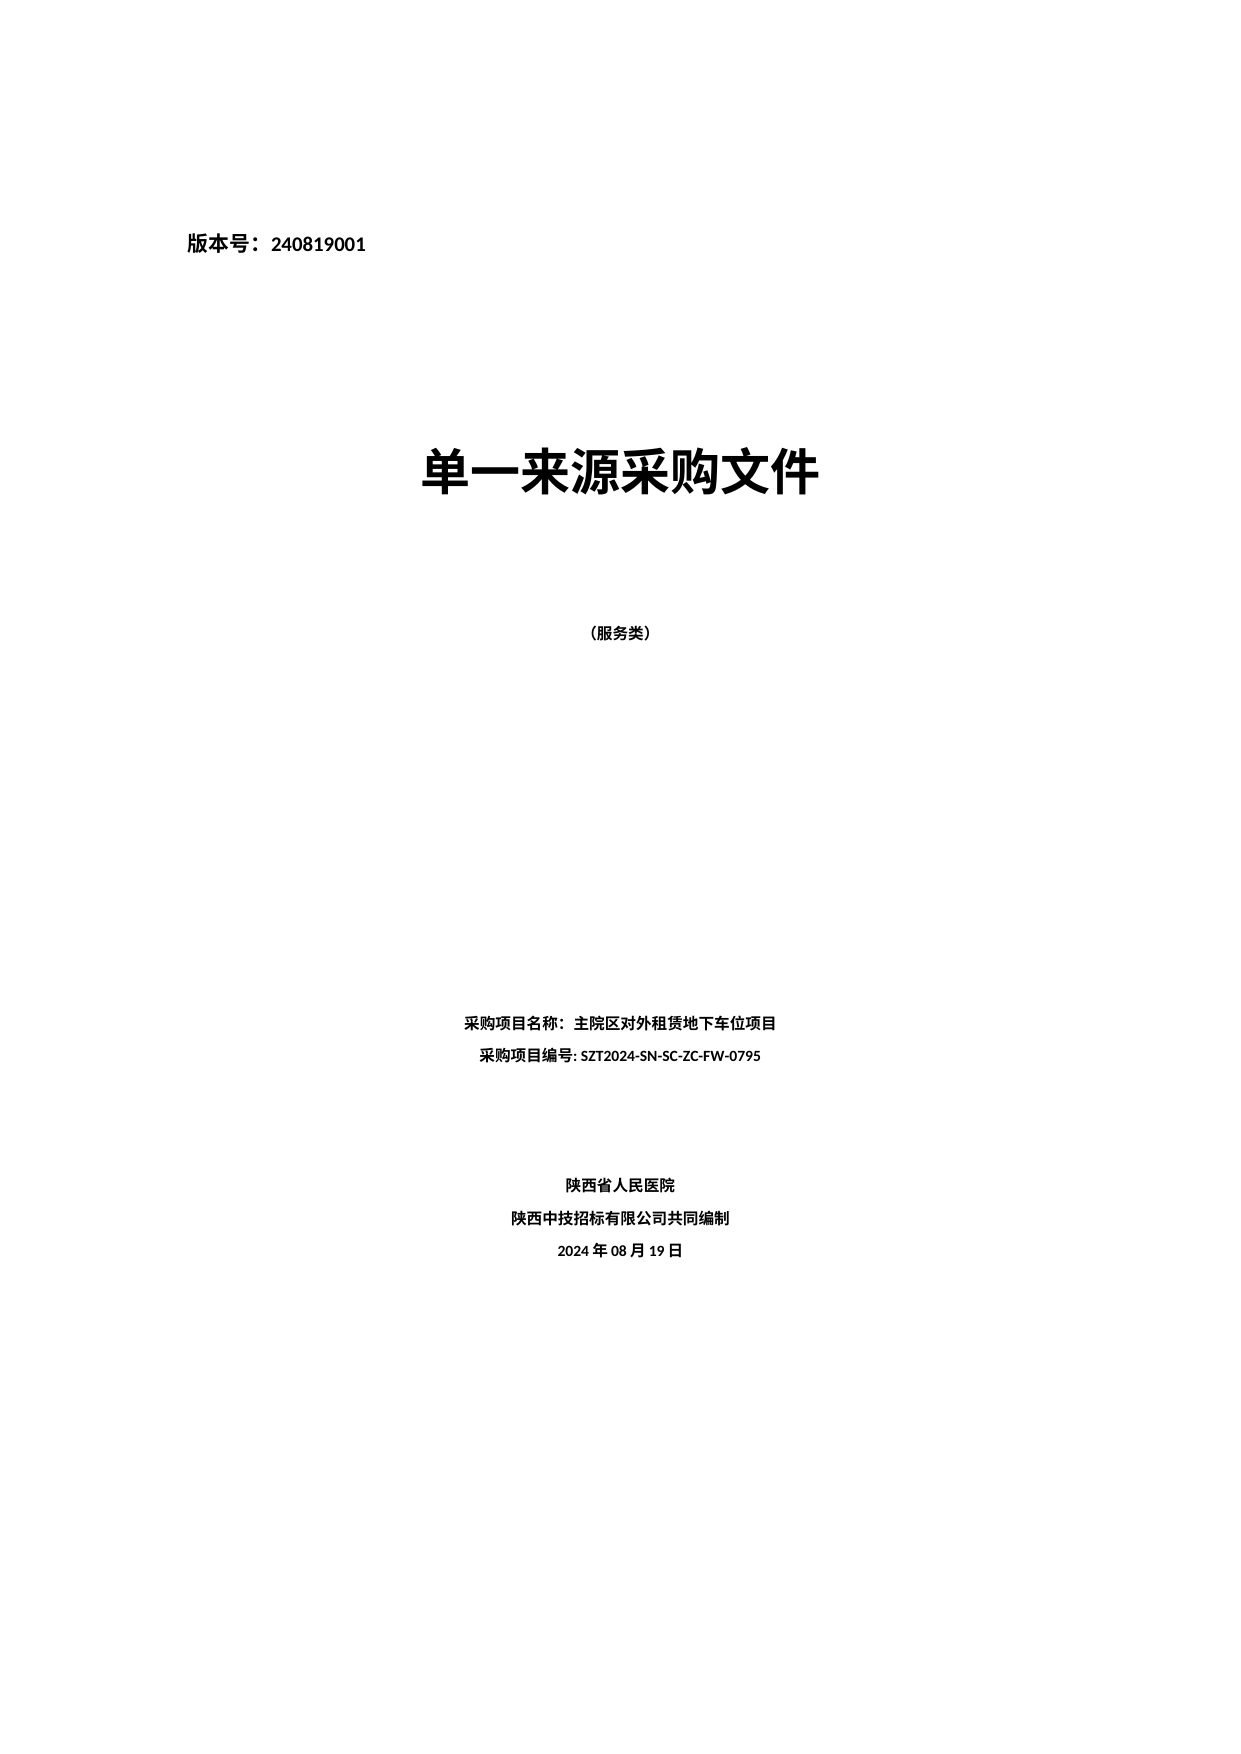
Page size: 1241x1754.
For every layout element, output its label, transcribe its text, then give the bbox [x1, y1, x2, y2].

text 2024年08月19日 [187, 1234, 1053, 1267]
text 单一来源采购文件 [187, 422, 1053, 617]
text 陕西省人民医院 [187, 1169, 1053, 1202]
text 陕西中技招标有限公司共同编制 [187, 1202, 1053, 1234]
text 采购项目编号: SZT2024-SN-SC-ZC-FW-0795 [187, 1039, 1053, 1169]
text 版本号：240819001 [187, 227, 1053, 422]
text （服务类） [187, 617, 1053, 1007]
text 采购项目名称：主院区对外租赁地下车位项目 [187, 1007, 1053, 1039]
